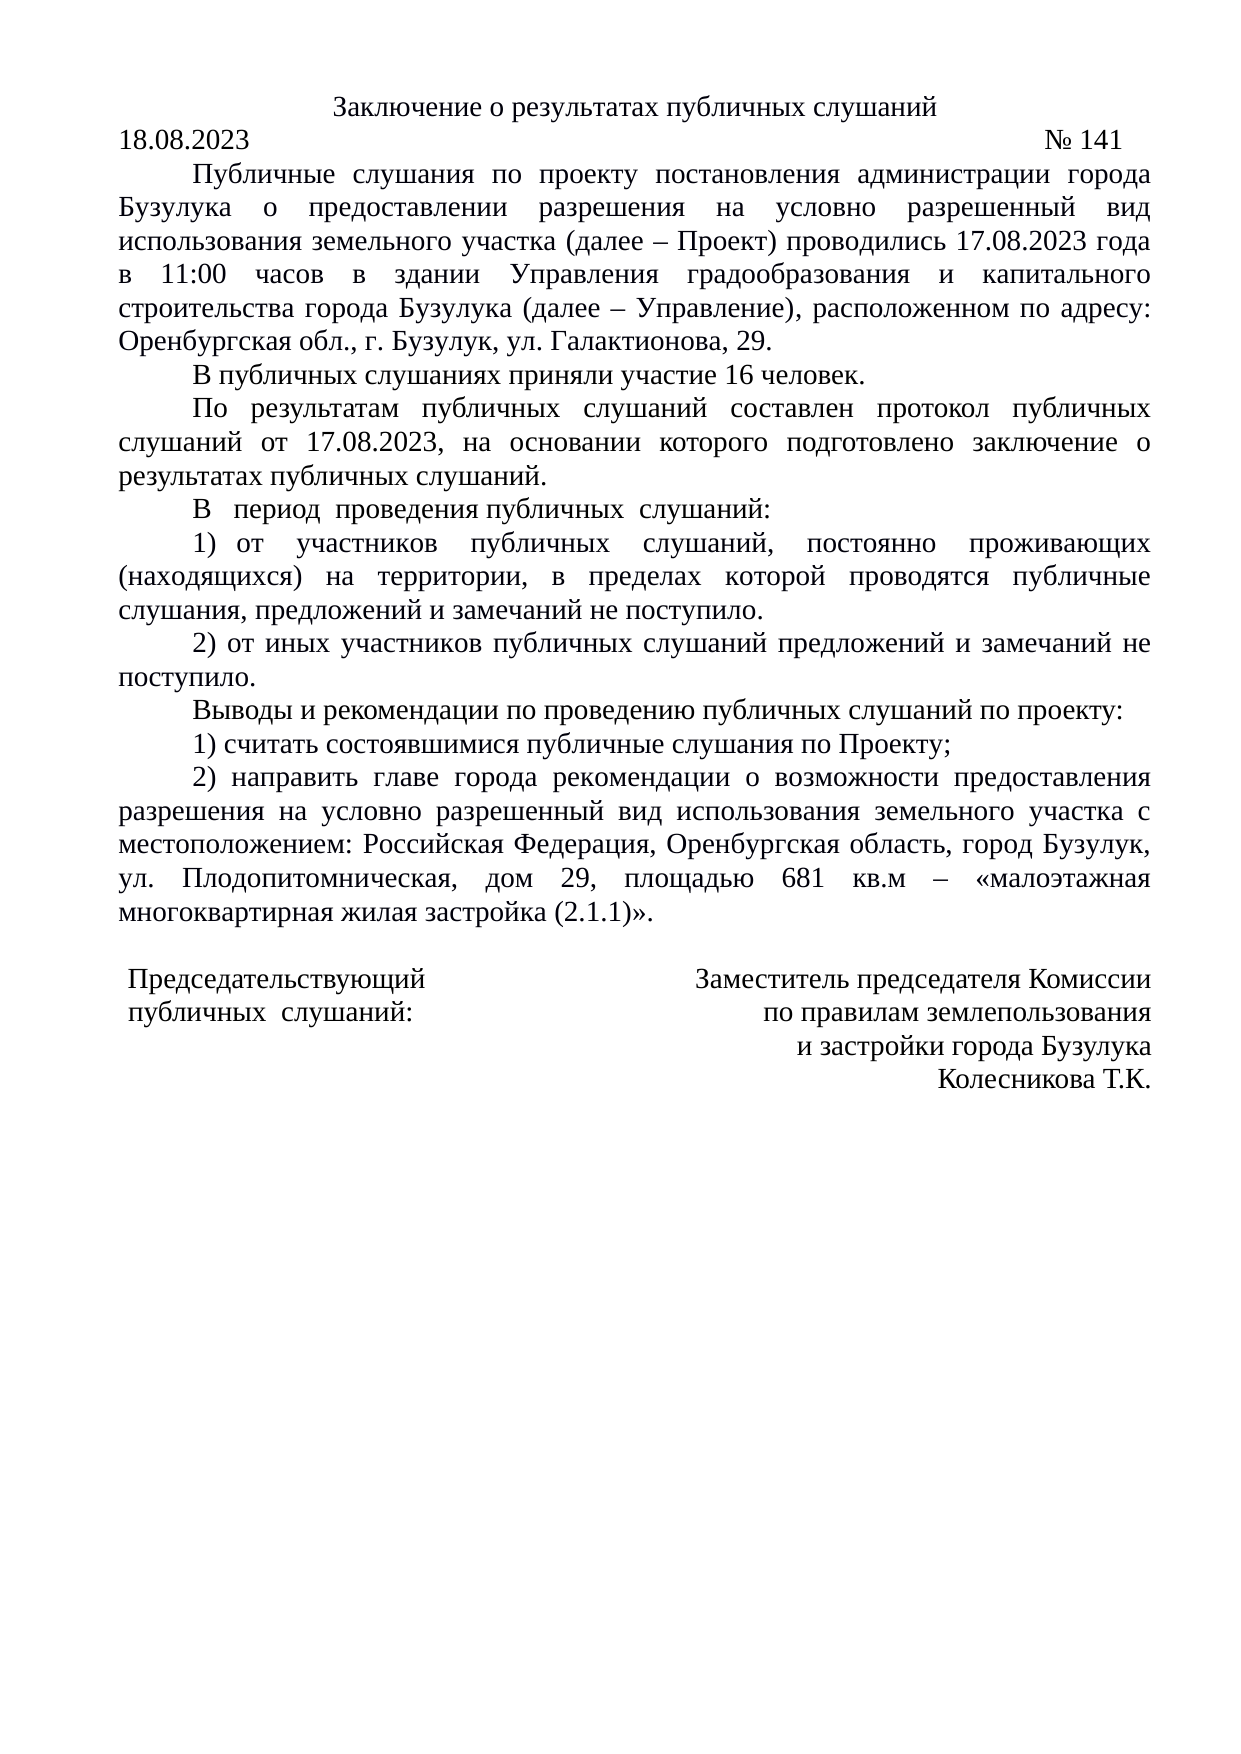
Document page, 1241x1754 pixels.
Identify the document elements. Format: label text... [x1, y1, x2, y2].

subtitle В публичных слушаниях приняли участие 16 человек. [118, 357, 1152, 391]
subtitle В период проведения публичных слушаний: [118, 491, 1152, 525]
text 2) от иных участников публичных слушаний предложений и замечаний не поступило. [118, 625, 1152, 692]
subtitle Председательствующий Заместитель председателя Комиссии публичных слушаний: по правилам землепользования [118, 961, 1152, 1028]
subtitle 18.08.2023 № 141 [118, 122, 1152, 156]
subtitle и застройки города Бузулука [118, 1028, 1152, 1061]
list от участников публичных слушаний, постоянно проживающих (находящихся) на территории, в пределах которой проводятся публичные слушания, предложений и замечаний не поступило. [118, 525, 1152, 625]
text Публичные слушания по проекту постановления администрации города Бузулука о предоставлении разрешения на условно разрешенный вид использования земельного участка (далее – Проект) проводились 17.08.2023 года в 11:00 часов в здании Управления градообразования и капитального строительства города Бузулука (далее – Управление), расположенном по адресу: Оренбургская обл., г. Бузулук, ул. Галактионова, 29. [118, 156, 1152, 357]
subtitle Выводы и рекомендации по проведению публичных слушаний по проекту: [118, 692, 1152, 726]
text 1) считать состоявшимися публичные слушания по Проекту; [118, 726, 1152, 759]
text Заключение о результатах публичных слушаний [118, 89, 1152, 122]
subtitle По результатам публичных слушаний составлен протокол публичных слушаний от 17.08.2023, на основании которого подготовлено заключение о результатах публичных слушаний. [118, 391, 1152, 491]
text 2) направить главе города рекомендации о возможности предоставления разрешения на условно разрешенный вид использования земельного участка с местоположением: Российская Федерация, Оренбургская область, город Бузулук, ул. Плодопитомническая, дом 29, площадью 681 кв.м – «малоэтажная многоквартирная жилая застройка (2.1.1)». [118, 759, 1152, 927]
subtitle Колесникова Т.К. [118, 1061, 1152, 1095]
